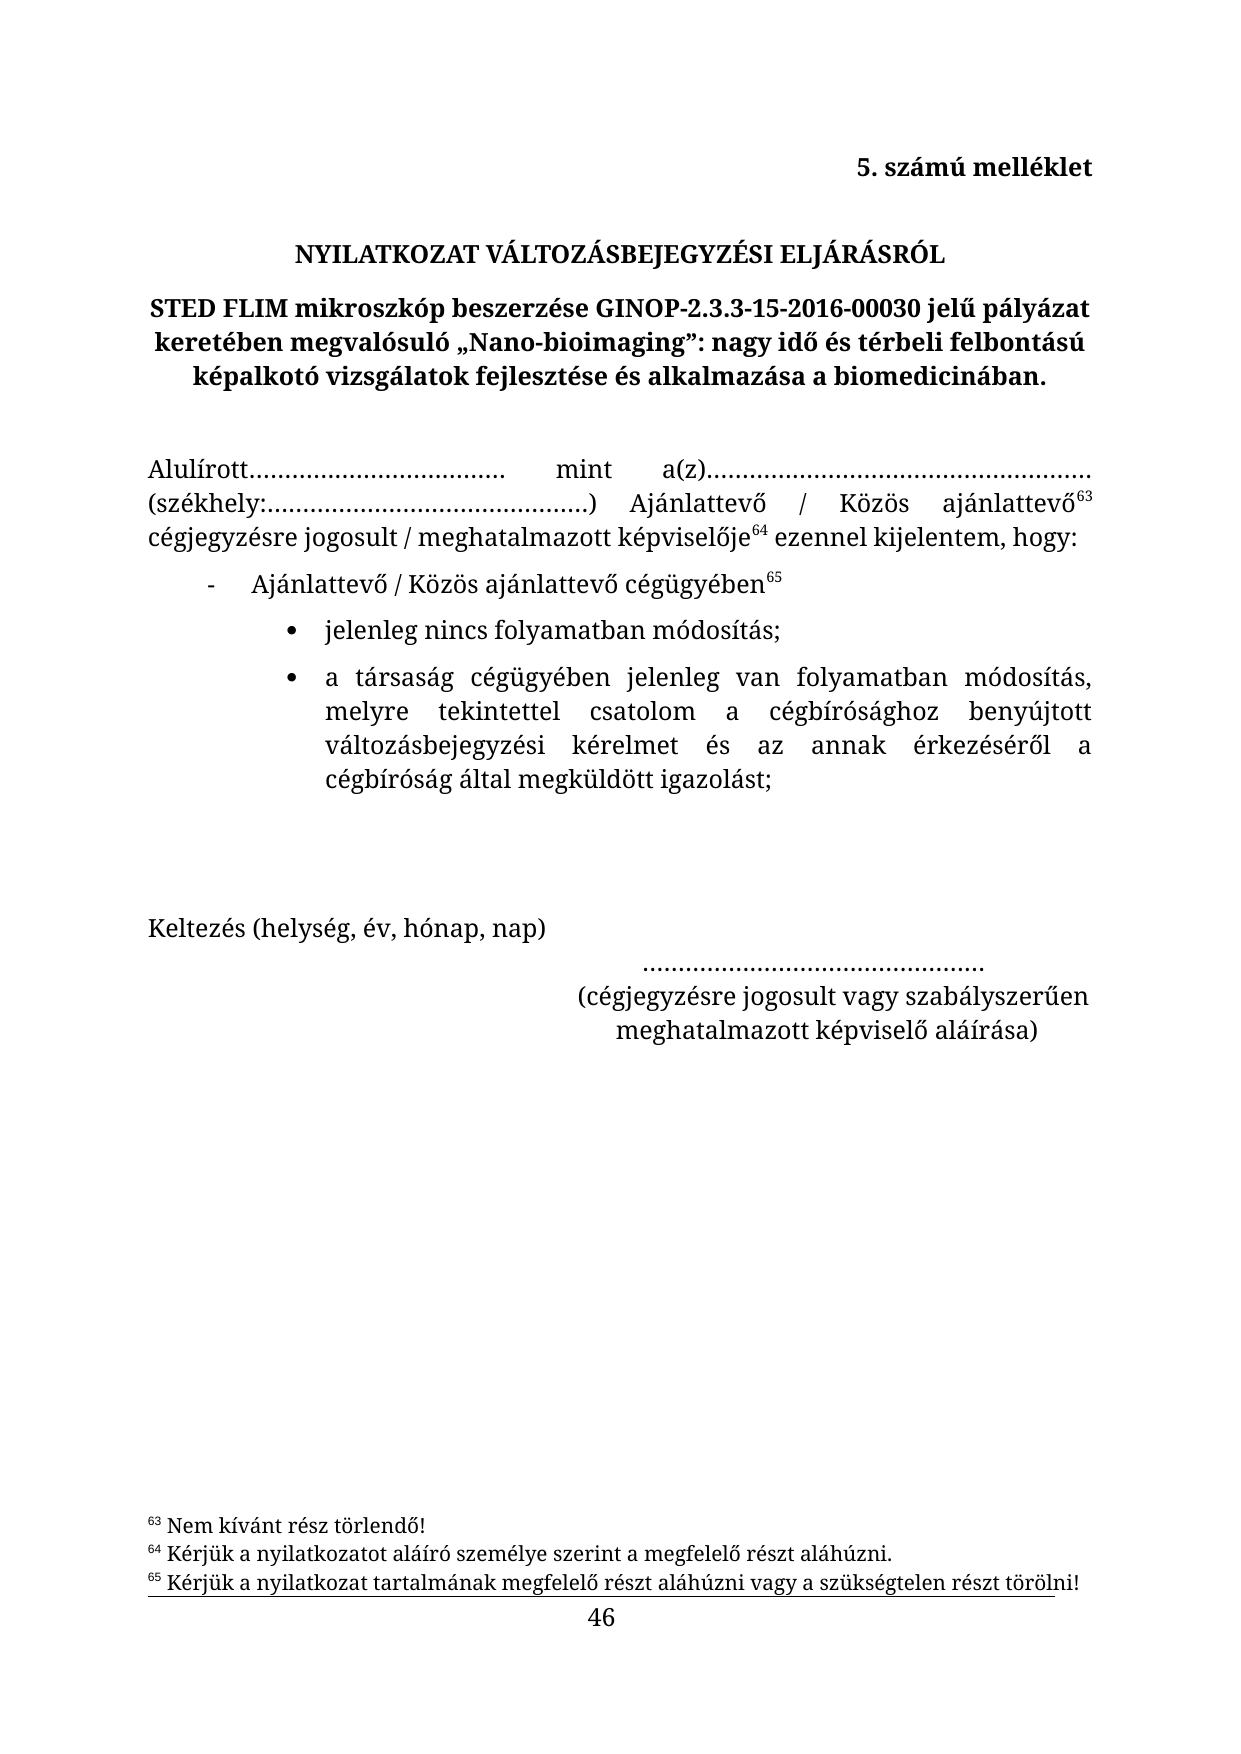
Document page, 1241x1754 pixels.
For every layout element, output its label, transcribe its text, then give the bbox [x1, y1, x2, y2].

list a társaság cégügyében jelenleg van folyamatban módosítás, melyre tekintettel csatolom a cégbírósághoz benyújtott változásbejegyzési kérelmet és az annak érkezéséről a cégbíróság által megküldött igazolást; [287, 659, 1092, 796]
list jelenleg nincs folyamatban módosítás; [287, 613, 1092, 647]
text ………………………………………… [148, 944, 1092, 978]
text STED FLIM mikroszkóp beszerzése GINOP-2.3.3-15-2016-00030 jelű pályázat keretében megvalósuló „Nano-bioimaging”: nagy idő és térbeli felbontású képalkotó vizsgálatok fejlesztése és alkalmazása a biomedicinában. [148, 290, 1092, 392]
text 5. számú melléklet [148, 149, 1092, 183]
text meghatalmazott képviselő aláírása) [148, 1012, 1092, 1047]
text NYILATKOZAT VÁLTOZÁSBEJEGYZÉSI ELJÁRÁSRÓL [148, 237, 1092, 271]
text (cégjegyzésre jogosult vagy szabályszerűen [148, 978, 1092, 1012]
text Keltezés (helység, év, hónap, nap) [148, 910, 1092, 944]
list Ajánlattevő / Közös ajánlattevő cégügyében [207, 566, 1092, 600]
text Alulírott……………………………… mint a(z)……………………………………………… (székhely:………………………………………) Ajánlattevő / Közös ajánlattevő cégjegyzésre jogosult / meghatalmazott képviselője ezennel kijelentem, hogy: [148, 452, 1092, 554]
